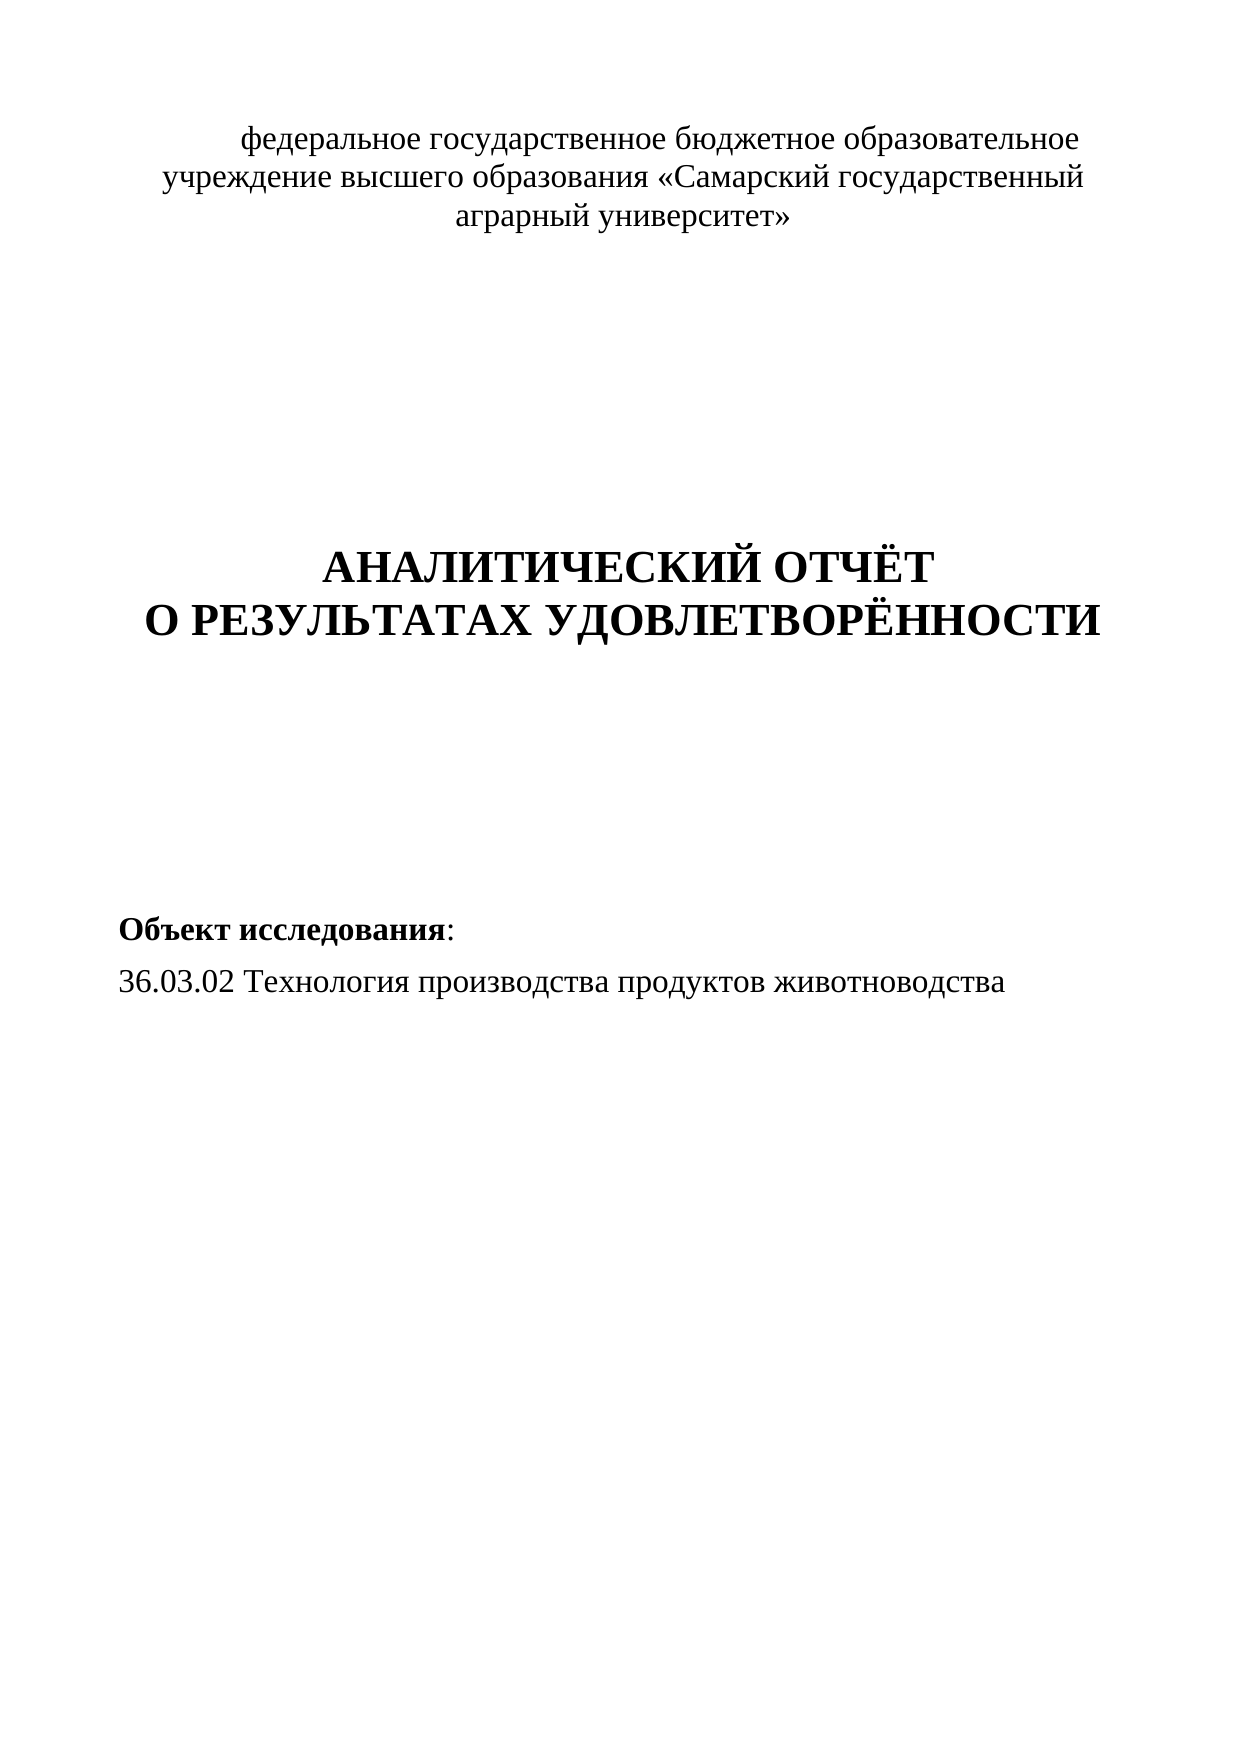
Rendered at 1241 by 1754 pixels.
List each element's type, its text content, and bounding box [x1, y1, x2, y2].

text федеральное государственное бюджетное образовательное учреждение высшего образования «Самарский государственный аграрный университет» [124, 118, 1122, 233]
text 36.03.02 Технология производства продуктов животноводства [118, 962, 1122, 1000]
text Объект исследования: [118, 909, 1122, 947]
text АНАЛИТИЧЕСКИЙ ОТЧЁТ [124, 540, 1122, 592]
text О РЕЗУЛЬТАТАХ УДОВЛЕТВОРЁННОСТИ [124, 592, 1122, 645]
